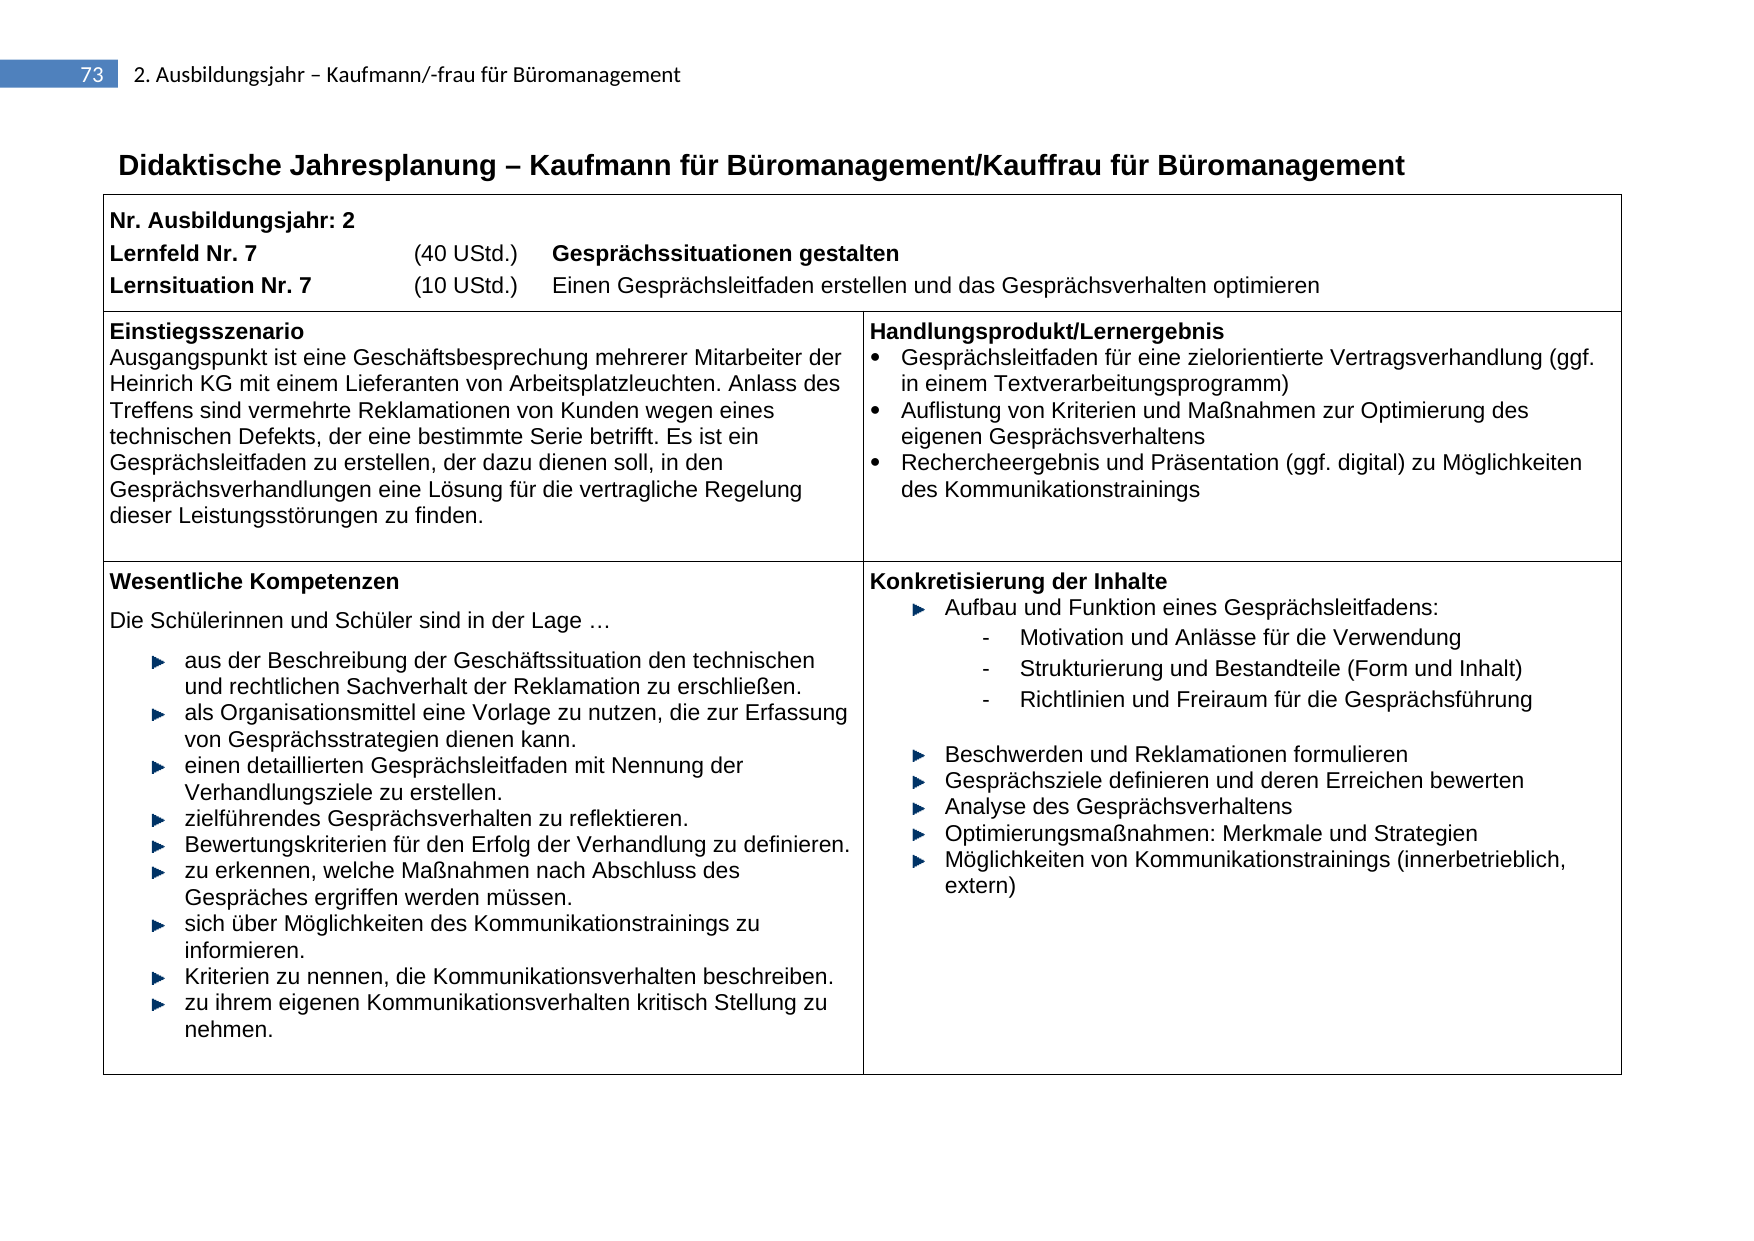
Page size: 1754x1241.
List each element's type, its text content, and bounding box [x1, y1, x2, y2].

picture [147, 994, 165, 1011]
table_header Nr. Ausbildungsjahr: 2 Lernfeld Nr. 7 (40 UStd.) Gesprächssituationen gestalten Lernsituation Nr. 7 (10 UStd.) Einen Gesprächsleitfaden erstellen und das Gesprächsverhalten optimieren [104, 195, 1621, 311]
picture [147, 836, 165, 853]
picture [908, 824, 925, 841]
picture [147, 862, 165, 879]
picture [147, 967, 165, 985]
picture [147, 651, 165, 669]
picture [908, 798, 925, 815]
picture [147, 756, 165, 774]
text Didaktische Jahresplanung – Kaufmann für Büromanagement/Kauffrau für Büromanagement [118, 148, 1606, 181]
table_cell Wesentliche Kompetenzen Die Schülerinnen und Schüler sind in der Lage … aus der Beschreibung der Geschäftssituation den technischen und rechtlichen Sachverhalt der Reklamation zu erschließen. als Organisationsmittel eine Vorlage zu nutzen, die zur Erfassung von Gesprächsstrategien dienen kann. einen detaillierten Gesprächsleitfaden mit Nennung der Verhandlungsziele zu erstellen. zielführendes Gesprächsverhalten zu reflektieren. Bewertungskriterien für den Erfolg der Verhandlung zu definieren. zu erkennen, welche Maßnahmen nach Abschluss des Gespräches ergriffen werden müssen. sich über Möglichkeiten des Kommunikationstrainings zu informieren. Kriterien zu nennen, die Kommunikationsverhalten beschreiben. zu ihrem eigenen Kommunikationsverhalten kritisch Stellung zu nehmen. [104, 562, 863, 1074]
table_cell Handlungsprodukt/Lernergebnis Gesprächsleitfaden für eine zielorientierte Vertragsverhandlung (ggf. in einem Textverarbeitungsprogramm) Auflistung von Kriterien und Maßnahmen zur Optimierung des eigenen Gesprächsverhaltens Rechercheergebnis und Präsentation (ggf. digital) zu Möglichkeiten des Kommunikationstrainings [864, 312, 1621, 561]
picture [908, 850, 925, 868]
table_cell Einstiegsszenario Ausgangspunkt ist eine Geschäftsbesprechung mehrerer Mitarbeiter der Heinrich KG mit einem Lieferanten von Arbeitsplatzleuchten. Anlass des Treffens sind vermehrte Reklamationen von Kunden wegen eines technischen Defekts, der eine bestimmte Serie betrifft. Es ist ein Gesprächsleitfaden zu erstellen, der dazu dienen soll, in den Gesprächsverhandlungen eine Lösung für die vertragliche Regelung dieser Leistungsstörungen zu finden. [104, 312, 863, 561]
table_cell Konkretisierung der Inhalte Aufbau und Funktion eines Gesprächsleitfadens: Motivation und Anlässe für die Verwendung Strukturierung und Bestandteile (Form und Inhalt) Richtlinien und Freiraum für die Gesprächsführung Beschwerden und Reklamationen formulieren Gesprächsziele definieren und deren Erreichen bewerten Analyse des Gesprächsverhaltens Optimierungsmaßnahmen: Merkmale und Strategien Möglichkeiten von Kommunikationstrainings (innerbetrieblich, extern) [864, 562, 1621, 1074]
picture [908, 771, 925, 789]
picture [147, 704, 165, 721]
picture [908, 745, 925, 762]
picture [908, 599, 925, 616]
picture [147, 915, 165, 932]
picture [147, 809, 165, 827]
